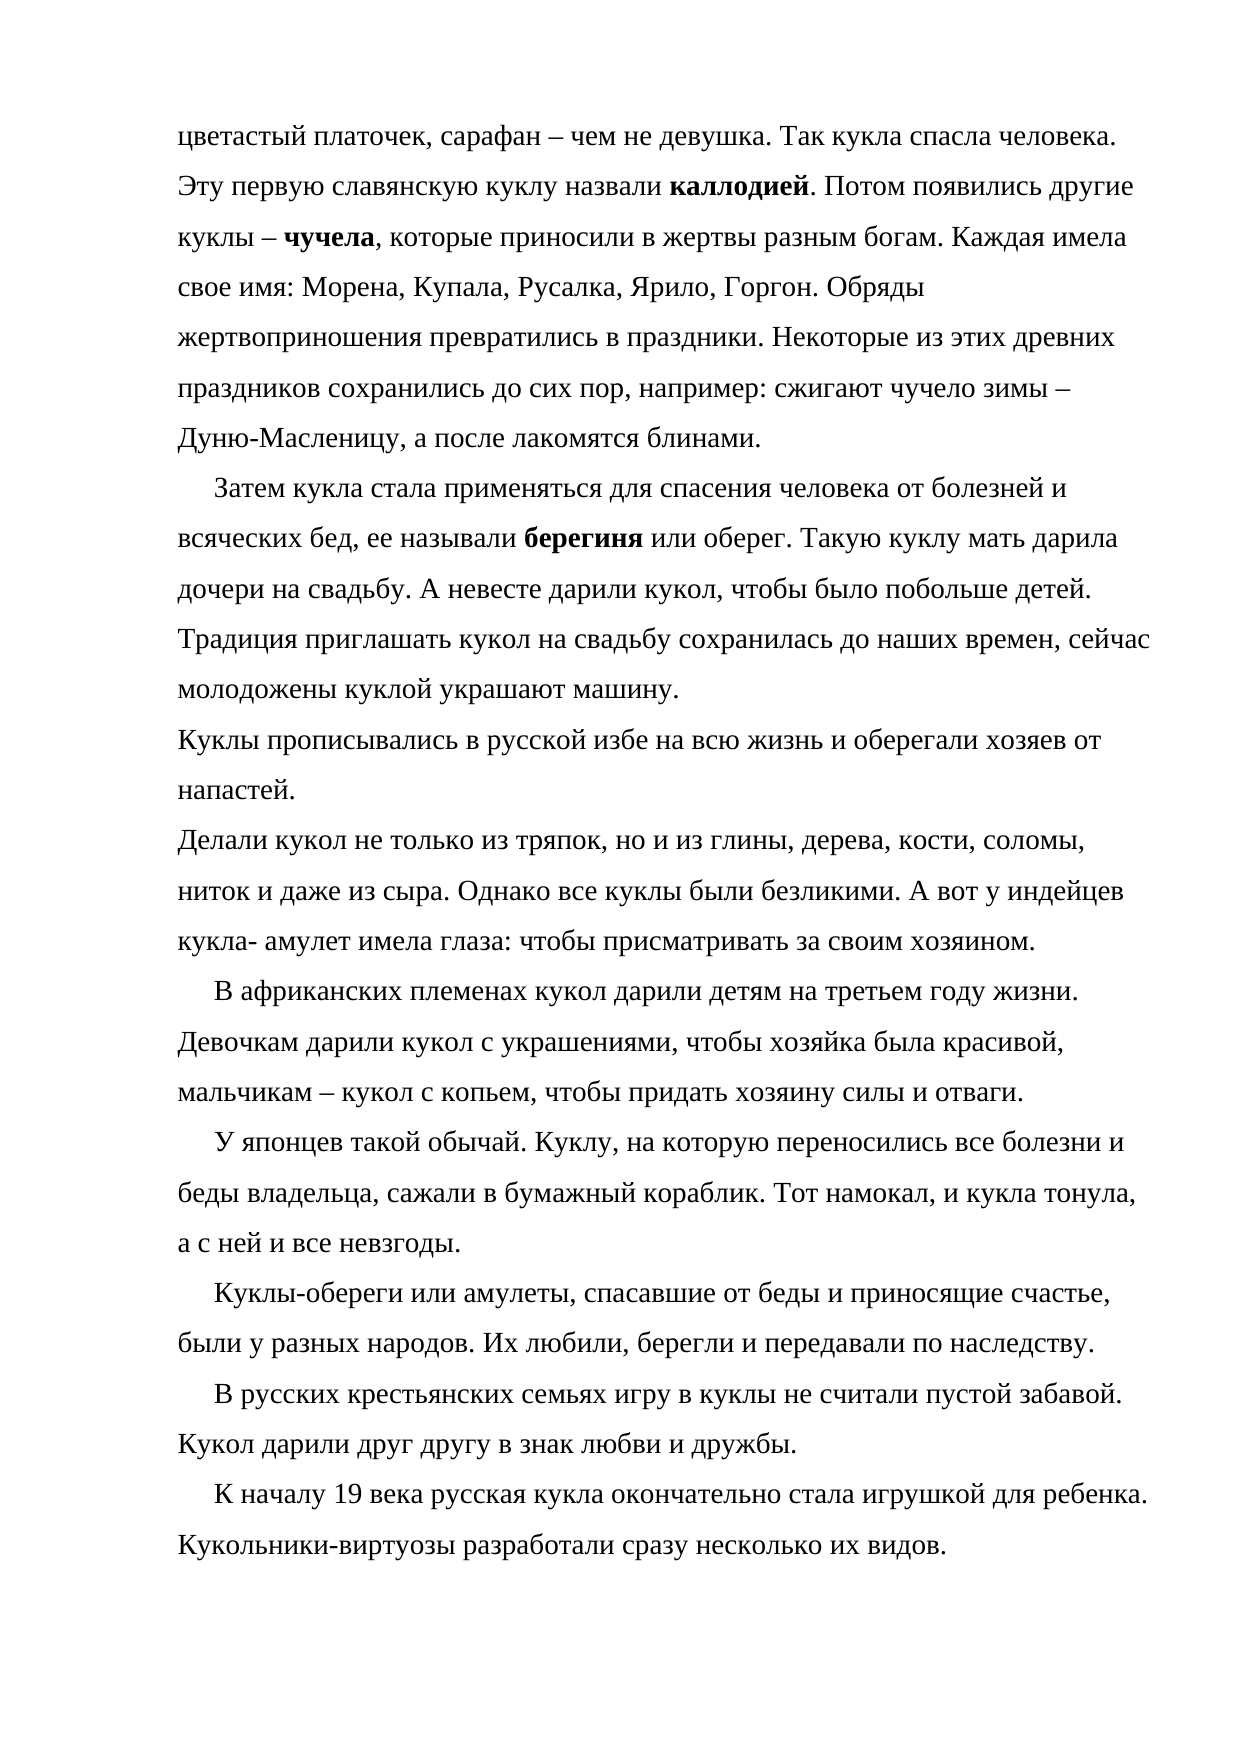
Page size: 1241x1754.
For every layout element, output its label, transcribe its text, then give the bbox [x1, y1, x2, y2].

text У японцев такой обычай. Куклу, на которую переносились все болезни и беды владельца, сажали в бумажный кораблик. Тот намокал, и кукла тонула, а с ней и все невзгоды. [177, 1124, 1152, 1258]
text Куклы-обереги или амулеты, спасавшие от беды и приносящие счастье, были у разных народов. Их любили, берегли и передавали по наследству. [177, 1275, 1152, 1359]
text К началу 19 века русская кукла окончательно стала игрушкой для ребенка. Кукольники-виртуозы разработали сразу несколько их видов. [177, 1477, 1152, 1560]
text В африканских племенах кукол дарили детям на третьем году жизни. Девочкам дарили кукол с украшениями, чтобы хозяйка была красивой, мальчикам – кукол с копьем, чтобы придать хозяину силы и отваги. [177, 973, 1152, 1108]
text Делали кукол не только из тряпок, но и из глины, дерева, кости, соломы, ниток и даже из сыра. Однако все куклы были безликими. А вот у индейцев кукла- амулет имела глаза: чтобы присматривать за своим хозяином. [177, 822, 1152, 957]
text Затем кукла стала применяться для спасения человека от болезней и всяческих бед, ее называли берегиня или оберег. Такую куклу мать дарила дочери на свадьбу. А невесте дарили кукол, чтобы было побольше детей. Традиция приглашать кукол на свадьбу сохранилась до наших времен, сейчас молодожены куклой украшают машину. [177, 470, 1152, 705]
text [177, 118, 1152, 453]
text Куклы прописывались в русской избе на всю жизнь и оберегали хозяев от напастей. [177, 722, 1152, 806]
text В русских крестьянских семьях игру в куклы не считали пустой забавой. Кукол дарили друг другу в знак любви и дружбы. [177, 1376, 1152, 1460]
